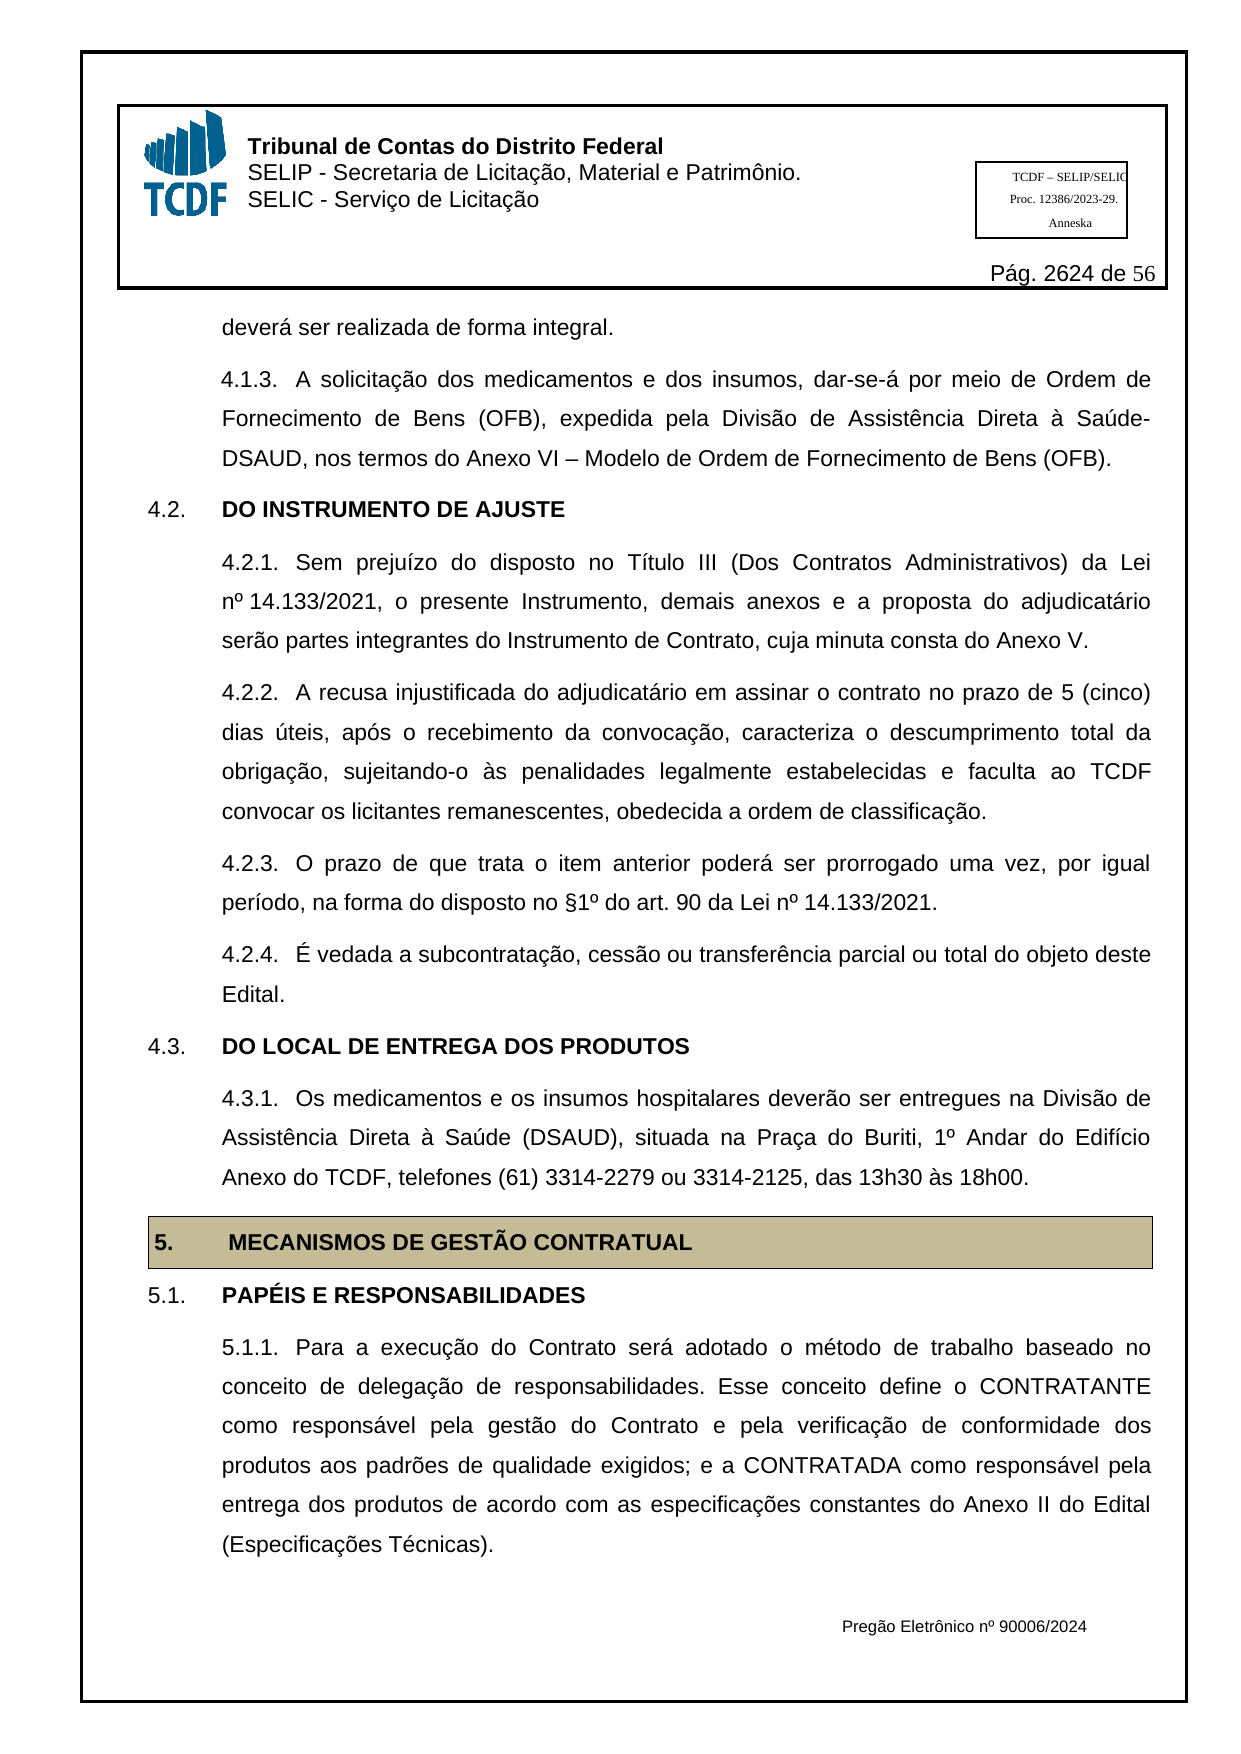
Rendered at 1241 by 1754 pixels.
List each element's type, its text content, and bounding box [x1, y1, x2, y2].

list A solicitação dos medicamentos e dos insumos, dar-se-á por meio de Ordem de Fornecimento de Bens (OFB), expedida pela Divisão de Assistência Direta à Saúde-DSAUD, nos termos do Anexo VI – Modelo de Ordem de Fornecimento de Bens (OFB). [221, 366, 1152, 471]
list O prazo de que trata o item anterior poderá ser prorrogado uma vez, por igual período, na forma do disposto no §1º do art. 90 da Lei nº 14.133/2021. [222, 850, 1152, 916]
list DO LOCAL DE ENTREGA DOS PRODUTOS [148, 1033, 1152, 1059]
table_header MECANISMOS DE GESTÃO CONTRATUAL [149, 1217, 1152, 1268]
list Os medicamentos e os insumos hospitalares deverão ser entregues na Divisão de Assistência Direta à Saúde (DSAUD), situada na Praça do Buriti, 1º Andar do Edifício Anexo do TCDF, telefones (61) 3314-2279 ou 3314-2125, das 13h30 às 18h00. [222, 1085, 1152, 1190]
list Sem prejuízo do disposto no Título III (Dos Contratos Administrativos) da Lei nº 14.133/2021, o presente Instrumento, demais anexos e a proposta do adjudicatário serão partes integrantes do Instrumento de Contrato, cuja minuta consta do Anexo V. [222, 548, 1152, 654]
list PAPÉIS E RESPONSABILIDADES [148, 1282, 1152, 1308]
list A recusa injustificada do adjudicatário em assinar o contrato no prazo de 5 (cinco) dias úteis, após o recebimento da convocação, caracteriza o descumprimento total da obrigação, sujeitando-o às penalidades legalmente estabelecidas e faculta ao TCDF convocar os licitantes remanescentes, obedecida a ordem de classificação. [222, 679, 1152, 824]
list Para a execução do Contrato será adotado o método de trabalho baseado no conceito de delegação de responsabilidades. Esse conceito define o CONTRATANTE como responsável pela gestão do Contrato e pela verificação de conformidade dos produtos aos padrões de qualidade exigidos; e a CONTRATADA como responsável pela entrega dos produtos de acordo com as especificações constantes do Anexo II do Edital (Especificações Técnicas). [222, 1333, 1152, 1557]
picture [129, 107, 241, 218]
list É vedada a subcontratação, cessão ou transferência parcial ou total do objeto deste Edital. [222, 941, 1152, 1007]
list DO INSTRUMENTO DE AJUSTE [148, 496, 1152, 523]
list O fornecimento dos produtos ocorrerá sob demanda e a entrega dos pedidos deverá ser realizada de forma integral. [222, 313, 1152, 340]
